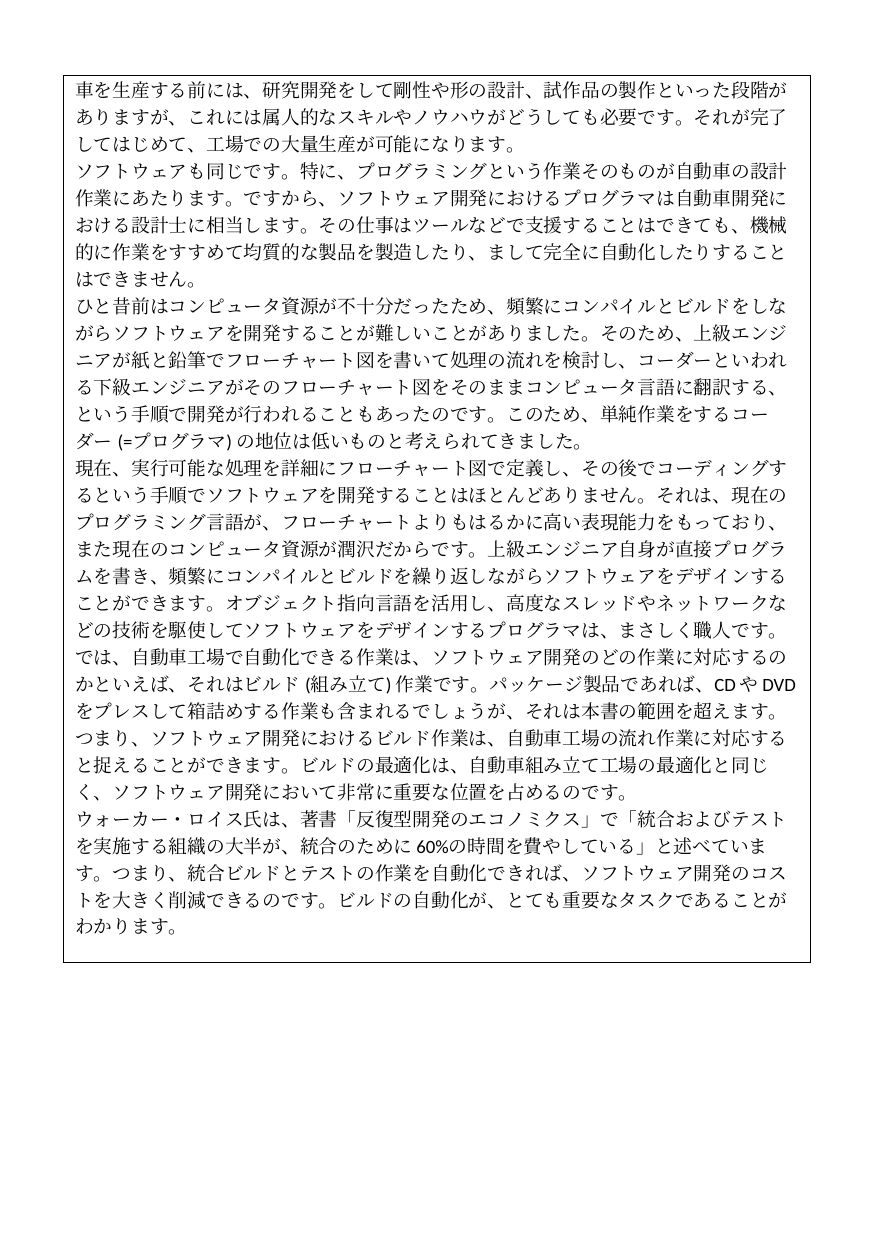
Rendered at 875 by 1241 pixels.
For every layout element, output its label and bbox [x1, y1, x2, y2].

table_header [64, 76, 810, 962]
